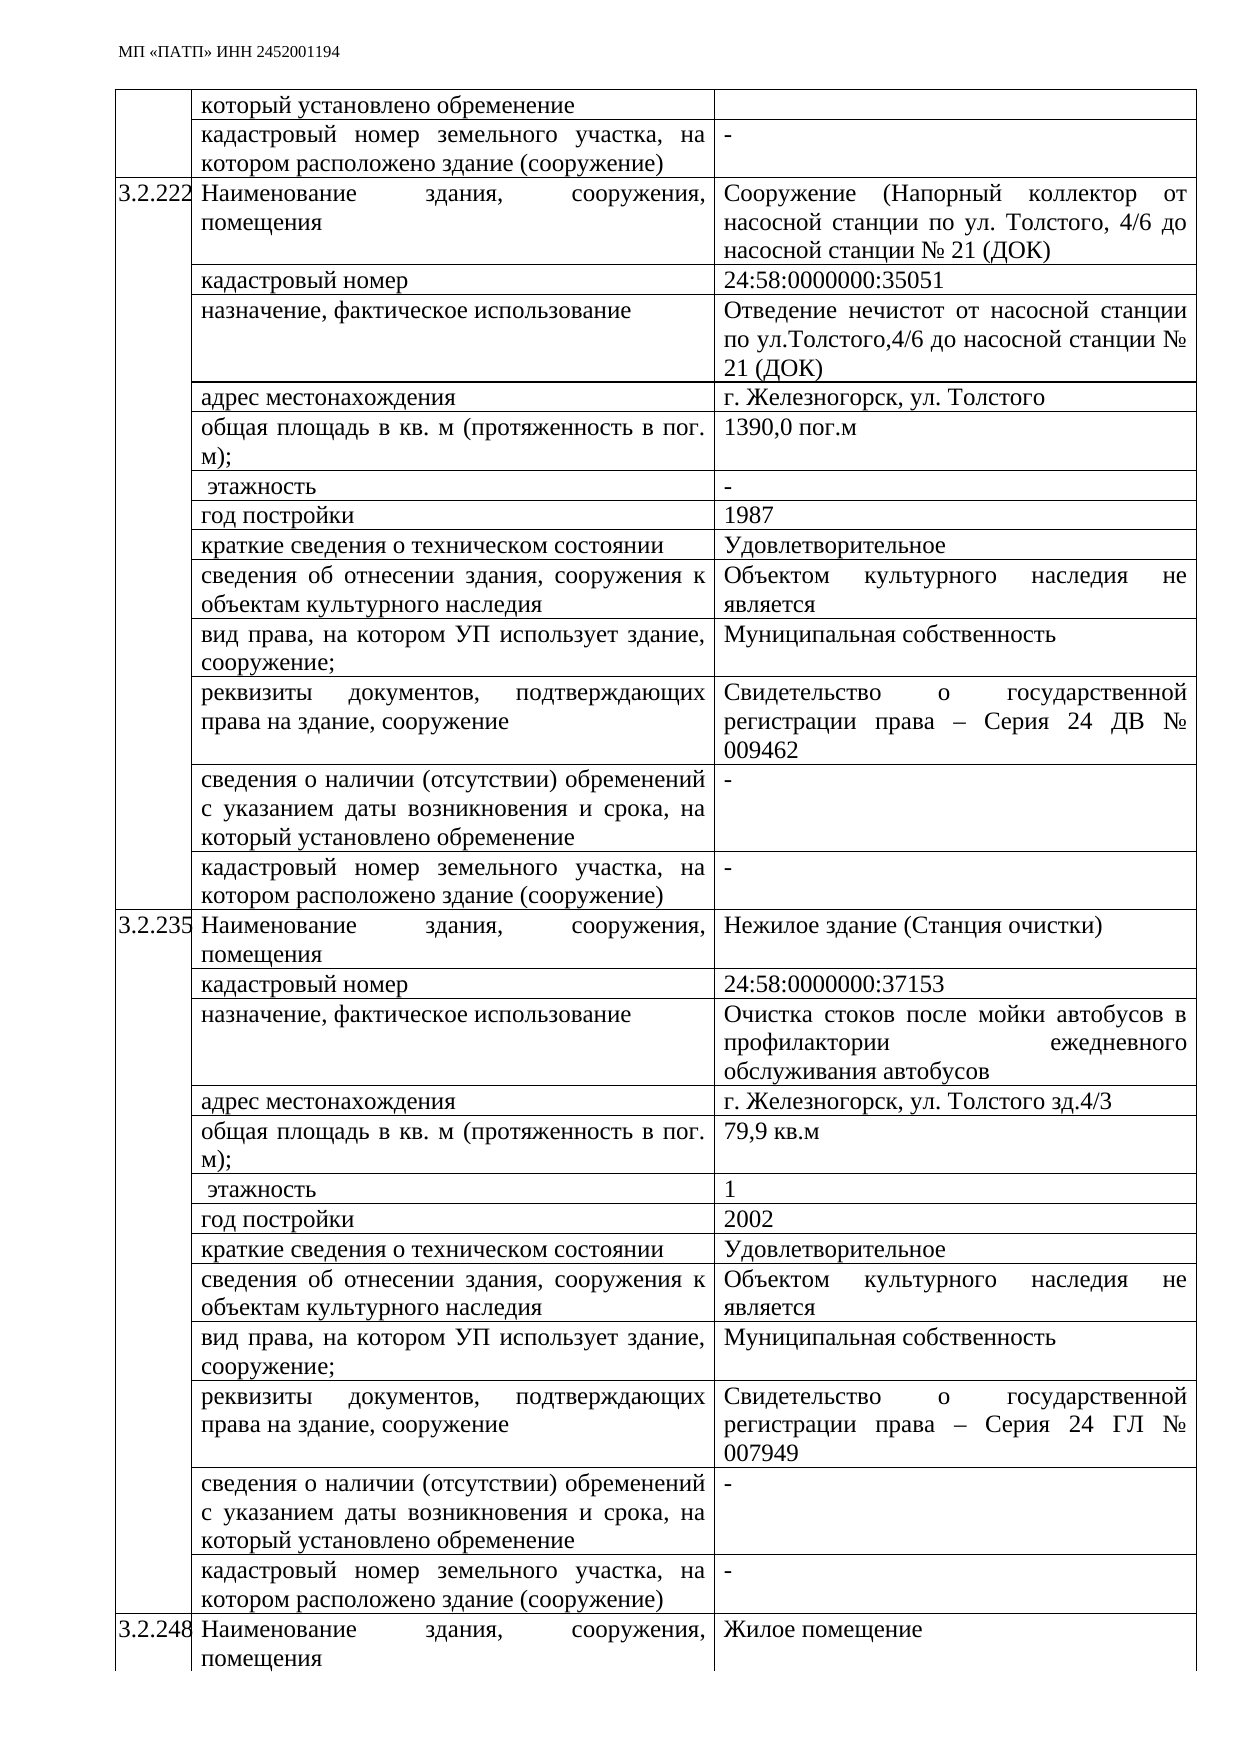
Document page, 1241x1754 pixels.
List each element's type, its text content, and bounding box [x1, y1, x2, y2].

table_cell [116, 178, 191, 909]
table_cell Наименование здания, сооружения, помещения [192, 1614, 714, 1671]
table_cell 1987 [715, 501, 1196, 529]
table_cell сведения об отнесении здания, сооружения к объектам культурного наследия [192, 1264, 714, 1321]
table_cell краткие сведения о техническом состоянии [192, 1234, 714, 1263]
table_cell [116, 910, 191, 1613]
table_cell Свидетельство о государственной регистрации права – Серия 24 ДВ № 009462 [715, 677, 1196, 763]
table_cell 24:58:0000000:35051 [715, 265, 1196, 294]
table_cell год постройки [192, 501, 714, 529]
table_cell г. Железногорск, ул. Толстого [715, 383, 1196, 411]
table_cell Муниципальная собственность [715, 619, 1196, 676]
table_cell сведения об отнесении здания, сооружения к объектам культурного наследия [192, 560, 714, 618]
table_cell - [715, 852, 1196, 909]
table_cell назначение, фактическое использование [192, 999, 714, 1085]
table_cell г. Железногорск, ул. Толстого зд.4/3 [715, 1086, 1196, 1115]
table_cell вид права, на котором УП использует здание, сооружение; [192, 1322, 714, 1380]
table_cell этажность [192, 1174, 714, 1203]
table_cell кадастровый номер земельного участка, на котором расположено здание (сооружение) [192, 852, 714, 909]
table_cell - [715, 1555, 1196, 1613]
table_cell Отведение нечистот от насосной станции по ул.Толстого,4/6 до насосной станции № 21 (ДОК) [715, 295, 1196, 381]
table_cell кадастровый номер земельного участка, на котором расположено здание (сооружение) [192, 120, 714, 177]
table_cell кадастровый номер [192, 265, 714, 294]
table_cell Жилое помещение [715, 1614, 1196, 1671]
table_cell - [715, 765, 1196, 851]
table_cell [116, 1614, 191, 1671]
table_cell кадастровый номер земельного участка, на котором расположено здание (сооружение) [192, 1555, 714, 1613]
table_cell 1390,0 пог.м [715, 412, 1196, 470]
table_cell адрес местонахождения [192, 383, 714, 411]
table_cell Нежилое здание (Станция очистки) [715, 910, 1196, 968]
table_cell Муниципальная собственность [715, 1322, 1196, 1380]
table_cell кадастровый номер [192, 969, 714, 998]
table_cell сведения о наличии (отсутствии) обременений с указанием даты возникновения и срока, на который установлено обременение [192, 1468, 714, 1554]
table_cell год постройки [192, 1204, 714, 1233]
table_cell вид права, на котором УП использует здание, сооружение; [192, 619, 714, 676]
table_cell Наименование здания, сооружения, помещения [192, 178, 714, 264]
table_cell сведения о наличии (отсутствии) обременений с указанием даты возникновения и срока, на который установлено обременение [192, 765, 714, 851]
table_cell Наименование здания, сооружения, помещения [192, 910, 714, 968]
table_cell адрес местонахождения [192, 1086, 714, 1115]
table_cell Свидетельство о государственной регистрации права – Серия 24 ГЛ № 007949 [715, 1381, 1196, 1467]
table_cell 1 [715, 1174, 1196, 1203]
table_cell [192, 90, 714, 118]
table_cell общая площадь в кв. м (протяженность в пог. м); [192, 1116, 714, 1173]
table_cell реквизиты документов, подтверждающих права на здание, сооружение [192, 1381, 714, 1467]
table_cell общая площадь в кв. м (протяженность в пог. м); [192, 412, 714, 470]
table_cell Объектом культурного наследия не является [715, 560, 1196, 618]
table_cell этажность [192, 471, 714, 499]
table_cell назначение, фактическое использование [192, 295, 714, 381]
table_cell 2002 [715, 1204, 1196, 1233]
table_cell 24:58:0000000:37153 [715, 969, 1196, 998]
table_cell Сооружение (Напорный коллектор от насосной станции по ул. Толстого, 4/6 до насосной станции № 21 (ДОК) [715, 178, 1196, 264]
table_cell 79,9 кв.м [715, 1116, 1196, 1173]
table_cell Объектом культурного наследия не является [715, 1264, 1196, 1321]
table_cell Удовлетворительное [715, 530, 1196, 559]
table_cell - [715, 120, 1196, 177]
table_cell - [715, 90, 1196, 118]
table_cell - [715, 471, 1196, 499]
table_cell Удовлетворительное [715, 1234, 1196, 1263]
table_cell краткие сведения о техническом состоянии [192, 530, 714, 559]
table_cell - [715, 1468, 1196, 1554]
table_cell реквизиты документов, подтверждающих права на здание, сооружение [192, 677, 714, 763]
table_cell Очистка стоков после мойки автобусов в профилактории ежедневного обслуживания автобусов [715, 999, 1196, 1085]
